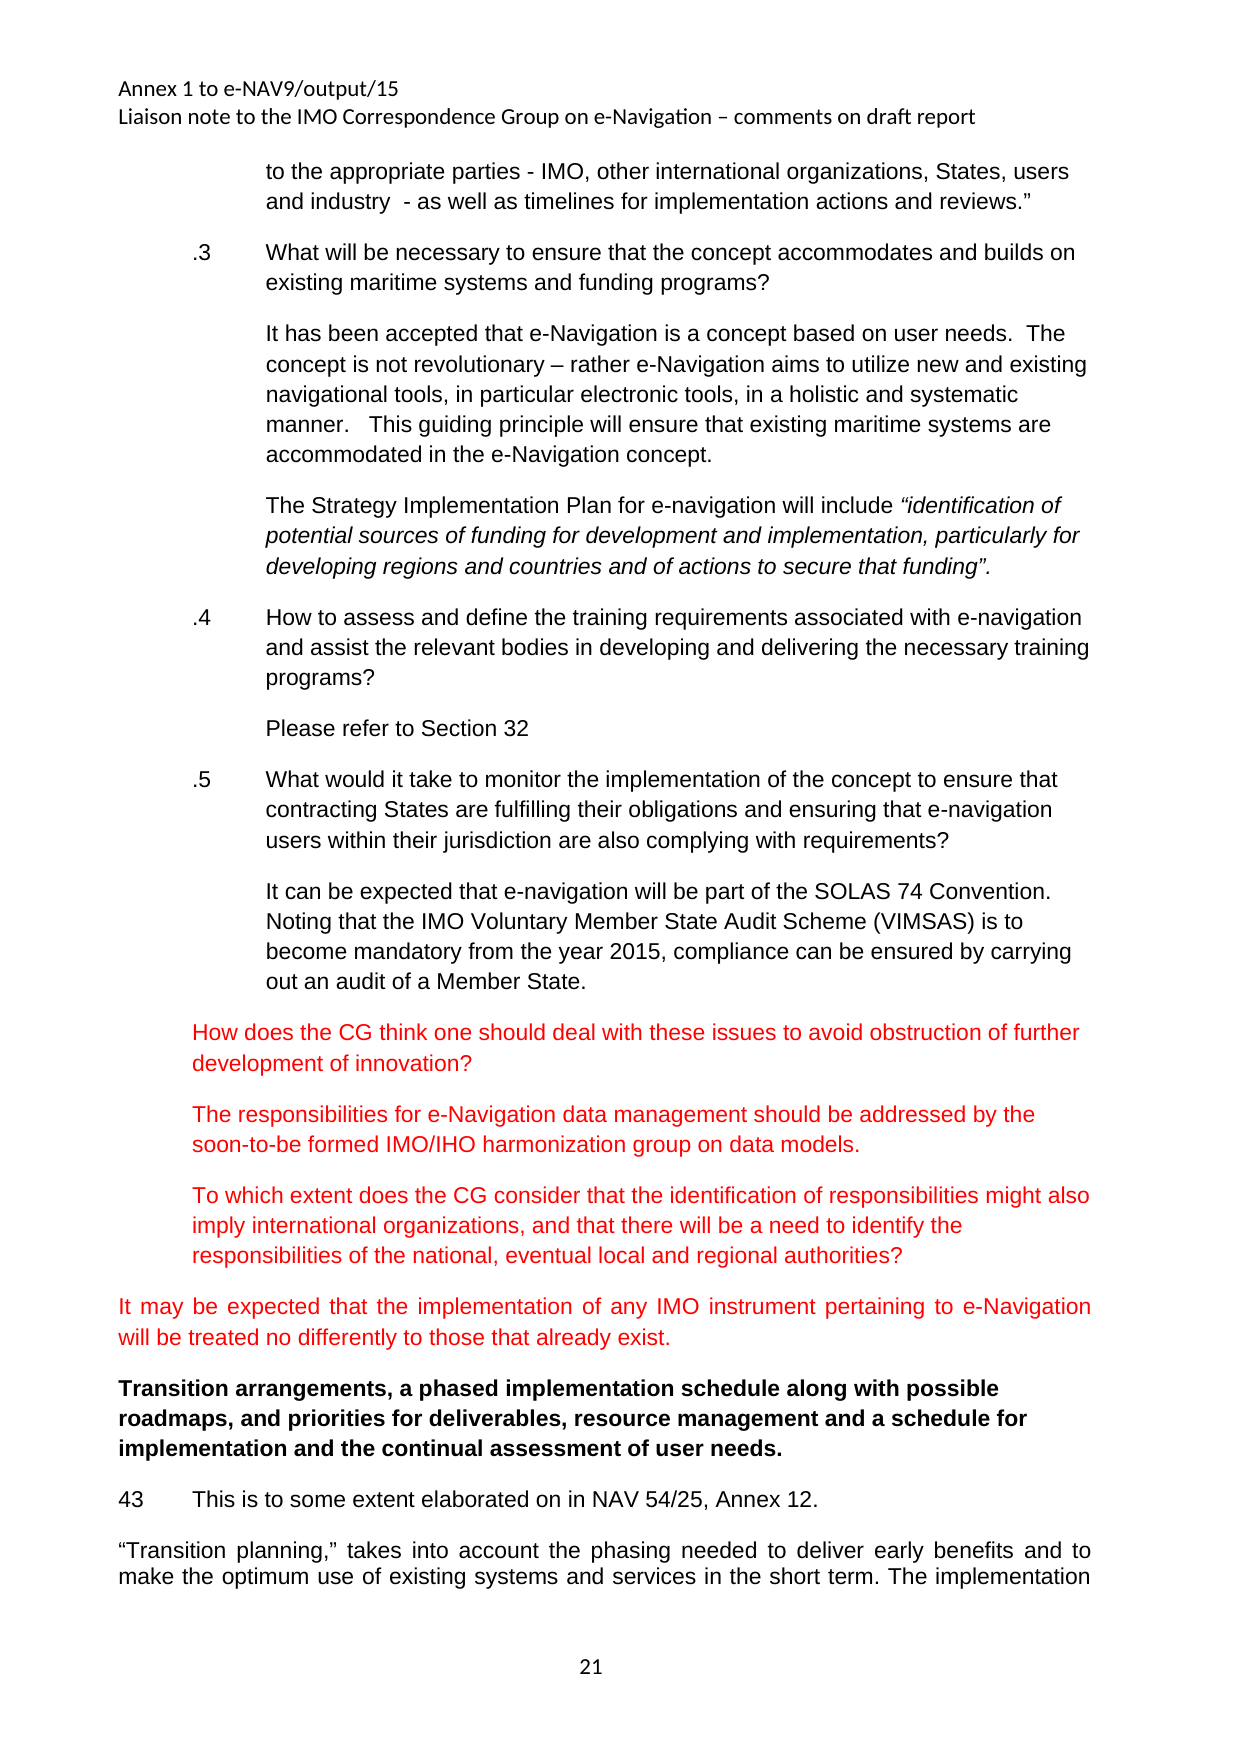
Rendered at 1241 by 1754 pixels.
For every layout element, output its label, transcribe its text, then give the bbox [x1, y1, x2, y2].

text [265, 158, 1093, 214]
text Please refer to Section 32 [265, 715, 1093, 741]
text 43 This is to some extent elaborated on in NAV 54/25, Annex 12. [118, 1486, 1093, 1512]
text It may be expected that the implementation of any IMO instrument pertaining to e-Navigation will be treated no differently to those that already exist. [118, 1293, 1093, 1350]
text The Strategy Implementation Plan for e-navigation will include “identification of potential sources of funding for development and implementation, particularly for developing regions and countries and of actions to secure that funding”. [265, 492, 1093, 579]
text The responsibilities for e-Navigation data management should be addressed by the soon-to-be formed IMO/IHO harmonization group on data models. [192, 1101, 1093, 1157]
text To which extent does the CG consider that the identification of responsibilities might also imply international organizations, and that there will be a need to identify the responsibilities of the national, eventual local and regional authorities? [192, 1182, 1093, 1268]
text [118, 1537, 1093, 1590]
text It can be expected that e-navigation will be part of the SOLAS 74 Convention. Noting that the IMO Voluntary Member State Audit Scheme (VIMSAS) is to become mandatory from the year 2015, compliance can be ensured by carrying out an audit of a Member State. [265, 878, 1093, 994]
text .4 How to assess and define the training requirements associated with e-navigation and assist the relevant bodies in developing and delivering the necessary training programs? [192, 604, 1093, 690]
text How does the CG think one should deal with these issues to avoid obstruction of further development of innovation? [192, 1019, 1093, 1076]
text Transition arrangements, a phased implementation schedule along with possible roadmaps, and priorities for deliverables, resource management and a schedule for implementation and the continual assessment of user needs. [118, 1374, 1093, 1461]
text It has been accepted that e-Navigation is a concept based on user needs. The concept is not revolutionary – rather e-Navigation aims to utilize new and existing navigational tools, in particular electronic tools, in a holistic and systematic manner. This guiding principle will ensure that existing maritime systems are accommodated in the e-Navigation concept. [265, 320, 1093, 467]
text .5 What would it take to monitor the implementation of the concept to ensure that contracting States are fulfilling their obligations and ensuring that e-navigation users within their jurisdiction are also complying with requirements? [192, 766, 1093, 853]
text .3 What will be necessary to ensure that the concept accommodates and builds on existing maritime systems and funding programs? [192, 239, 1093, 296]
